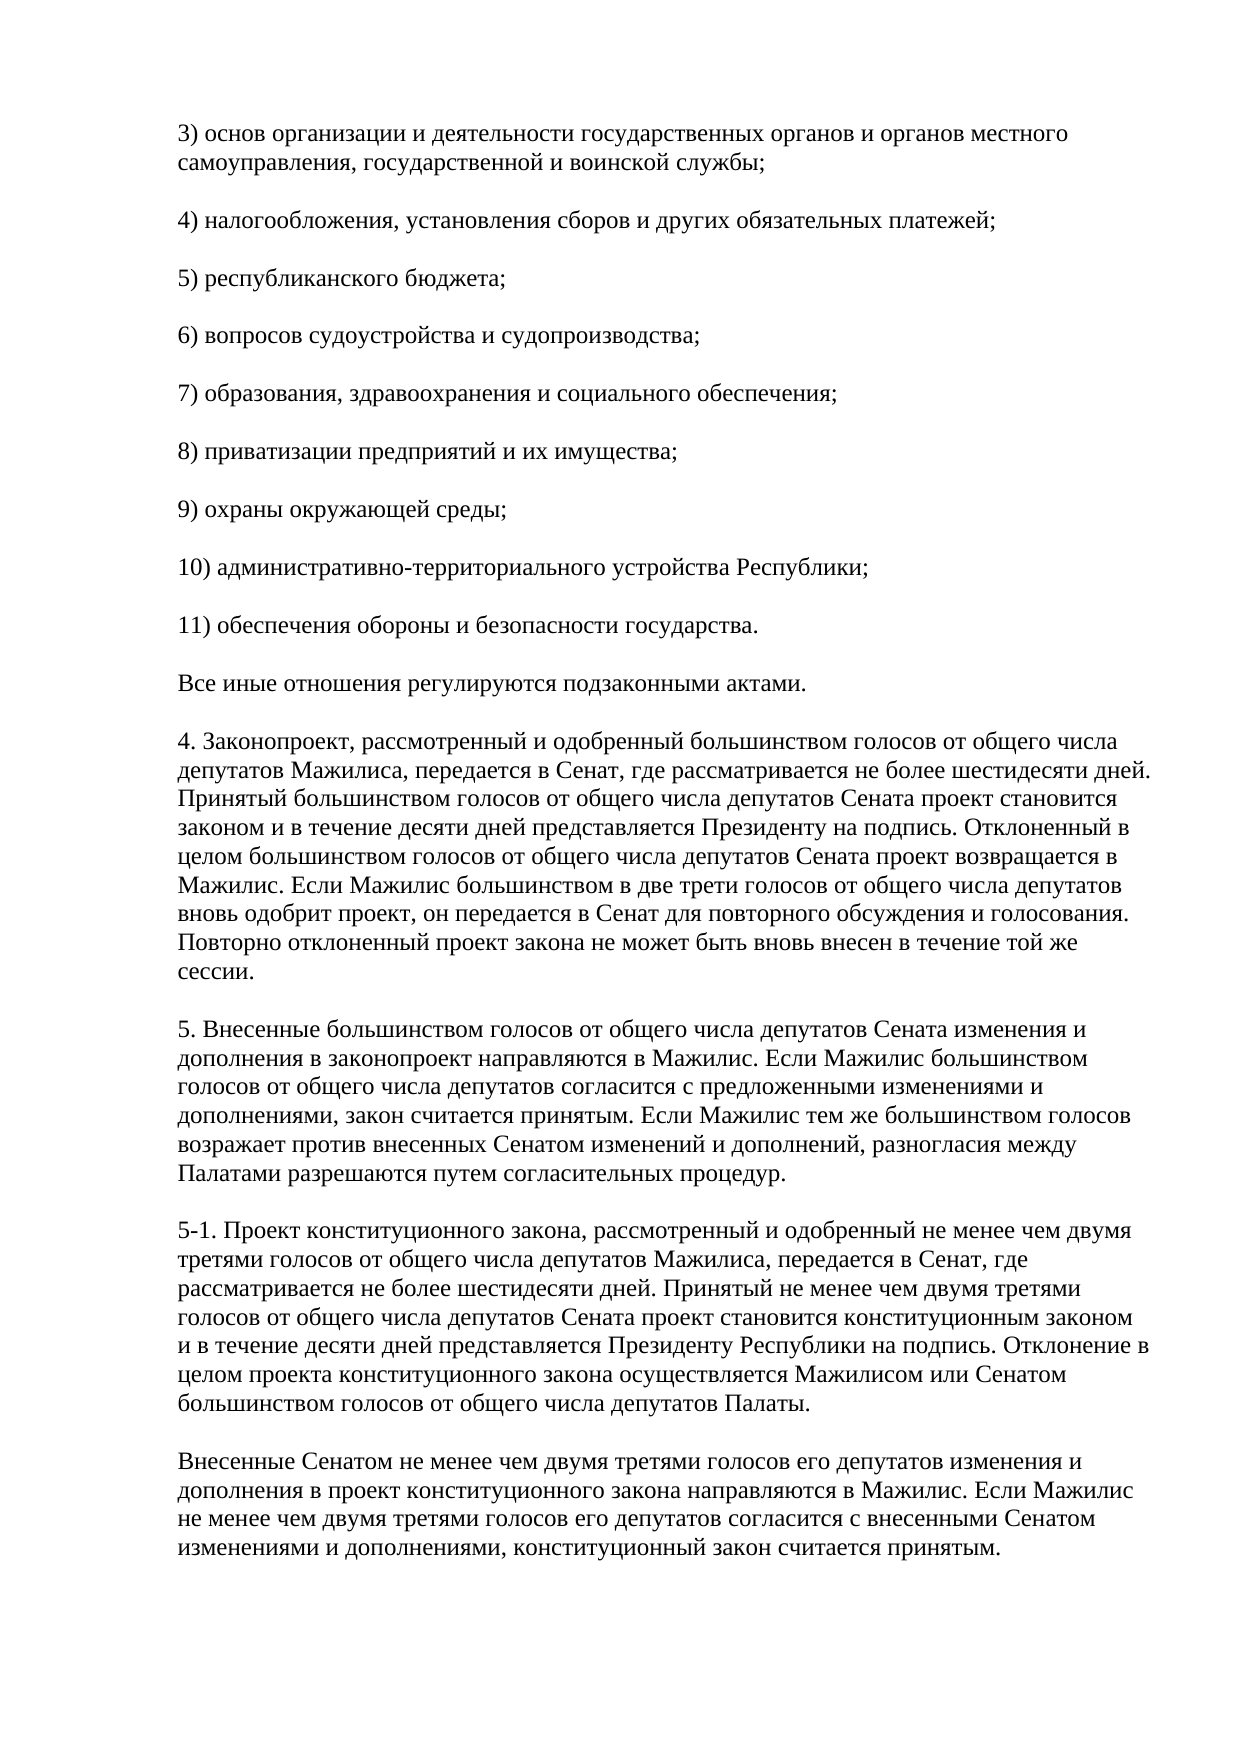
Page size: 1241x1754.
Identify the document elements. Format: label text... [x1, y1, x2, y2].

text 4. Законопроект, рассмотренный и одобренный большинством голосов от общего числа депутатов Мажилиса, передается в Сенат, где рассматривается не более шестидесяти дней. Принятый большинством голосов от общего числа депутатов Сената проект становится законом и в течение десяти дней представляется Президенту на подпись. Отклоненный в целом большинством голосов от общего числа депутатов Сената проект возвращается в Мажилис. Если Мажилис большинством в две трети голосов от общего числа депутатов вновь одобрит проект, он передается в Сенат для повторного обсуждения и голосования. Повторно отклоненный проект закона не может быть вновь внесен в течение той же сессии. [177, 726, 1152, 985]
text 7) образования, здравоохранения и социального обеспечения; [177, 378, 1152, 407]
text 4) налогообложения, установления сборов и других обязательных платежей; [177, 205, 1152, 233]
text 5. Внесенные большинством голосов от общего числа депутатов Сената изменения и дополнения в законопроект направляются в Мажилис. Если Мажилис большинством голосов от общего числа депутатов согласится с предложенными изменениями и дополнениями, закон считается принятым. Если Мажилис тем же большинством голосов возражает против внесенных Сенатом изменений и дополнений, разногласия между Палатами разрешаются путем согласительных процедур. [177, 1014, 1152, 1186]
text 11) обеспечения обороны и безопасности государства. [177, 610, 1152, 639]
text 8) приватизации предприятий и их имущества; [177, 436, 1152, 465]
text 3) основ организации и деятельности государственных органов и органов местного самоуправления, государственной и воинской службы; [177, 118, 1152, 176]
text 9) охраны окружающей среды; [177, 494, 1152, 523]
text Внесенные Сенатом не менее чем двумя третями голосов его депутатов изменения и дополнения в проект конституционного закона направляются в Мажилис. Если Мажилис не менее чем двумя третями голосов его депутатов согласится с внесенными Сенатом изменениями и дополнениями, конституционный закон считается принятым. [177, 1446, 1152, 1561]
text 5) республиканского бюджета; [177, 263, 1152, 291]
text 5-1. Проект конституционного закона, рассмотренный и одобренный не менее чем двумя третями голосов от общего числа депутатов Мажилиса, передается в Сенат, где рассматривается не более шестидесяти дней. Принятый не менее чем двумя третями голосов от общего числа депутатов Сената проект становится конституционным законом и в течение десяти дней представляется Президенту Республики на подпись. Отклонение в целом проекта конституционного закона осуществляется Мажилисом или Сенатом большинством голосов от общего числа депутатов Палаты. [177, 1216, 1152, 1417]
text Все иные отношения регулируются подзаконными актами. [177, 668, 1152, 697]
text 10) административно-территориального устройства Республики; [177, 552, 1152, 581]
text 6) вопросов судоустройства и судопроизводства; [177, 321, 1152, 349]
